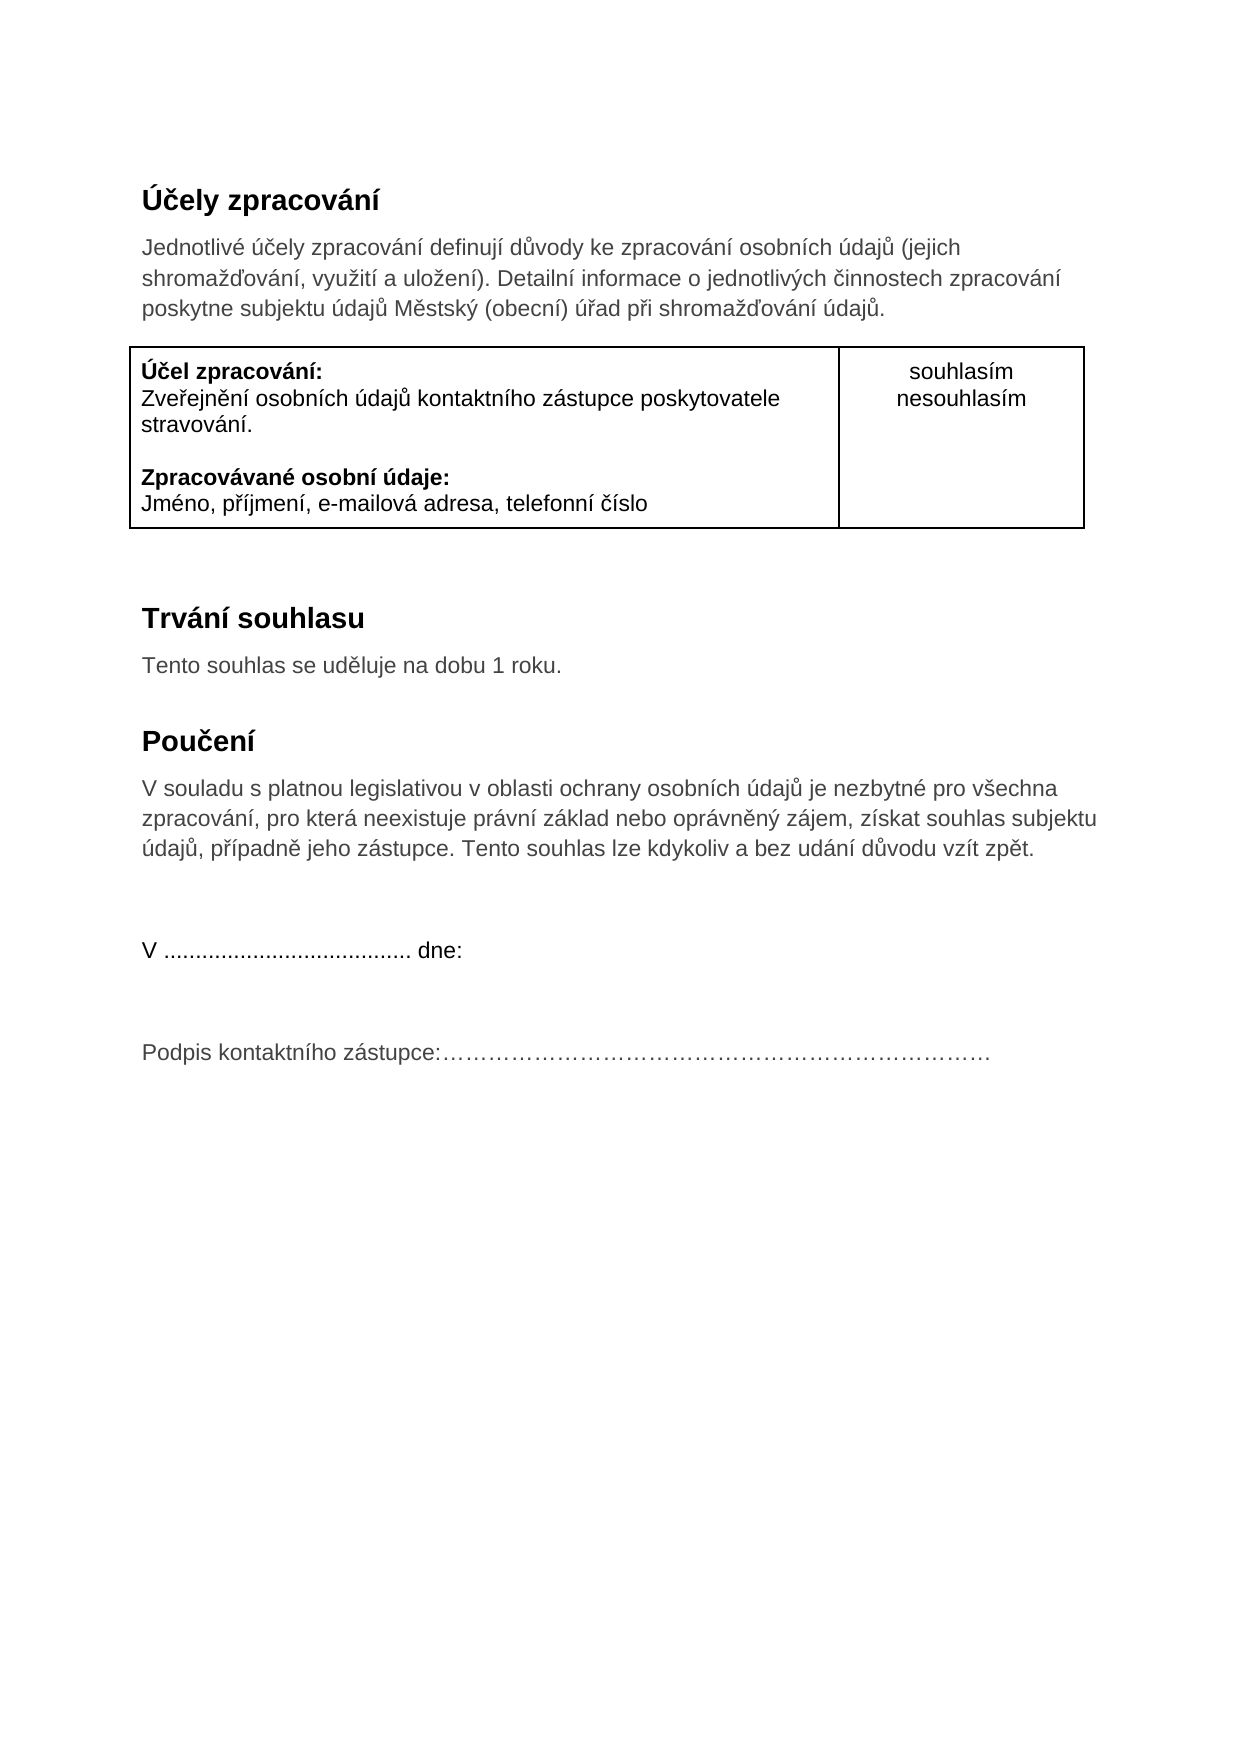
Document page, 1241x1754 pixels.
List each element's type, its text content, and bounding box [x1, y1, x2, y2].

text Poučení [142, 724, 1122, 757]
text V souladu s platnou legislativou v oblasti ochrany osobních údajů je nezbytné pro všechna zpracování, pro která neexistuje právní základ nebo oprávněný zájem, získat souhlas subjektu údajů, případně jeho zástupce. Tento souhlas lze kdykoliv a bez udání důvodu vzít zpět. [142, 775, 1122, 862]
text Účely zpracování [142, 183, 1122, 217]
text Trvání souhlasu [142, 601, 1122, 634]
text Jednotlivé účely zpracování definují důvody ke zpracování osobních údajů (jejich shromažďování, využití a uložení). Detailní informace o jednotlivých činnostech zpracování poskytne subjektu údajů Městský (obecní) úřad při shromažďování údajů. [142, 234, 1122, 321]
text V ....................................... dne: [142, 937, 1122, 964]
text Podpis kontaktního zástupce: ……………………………………………………………… [142, 1039, 1122, 1066]
table_header souhlasím nesouhlasím [840, 348, 1083, 527]
table_header Účel zpracování: Zveřejnění osobních údajů kontaktního zástupce poskytovatele stravování. Zpracovávané osobní údaje: Jméno, příjmení, e-mailová adresa, telefonní číslo [131, 348, 838, 527]
text Tento souhlas se uděluje na dobu 1 roku. [142, 652, 1122, 678]
